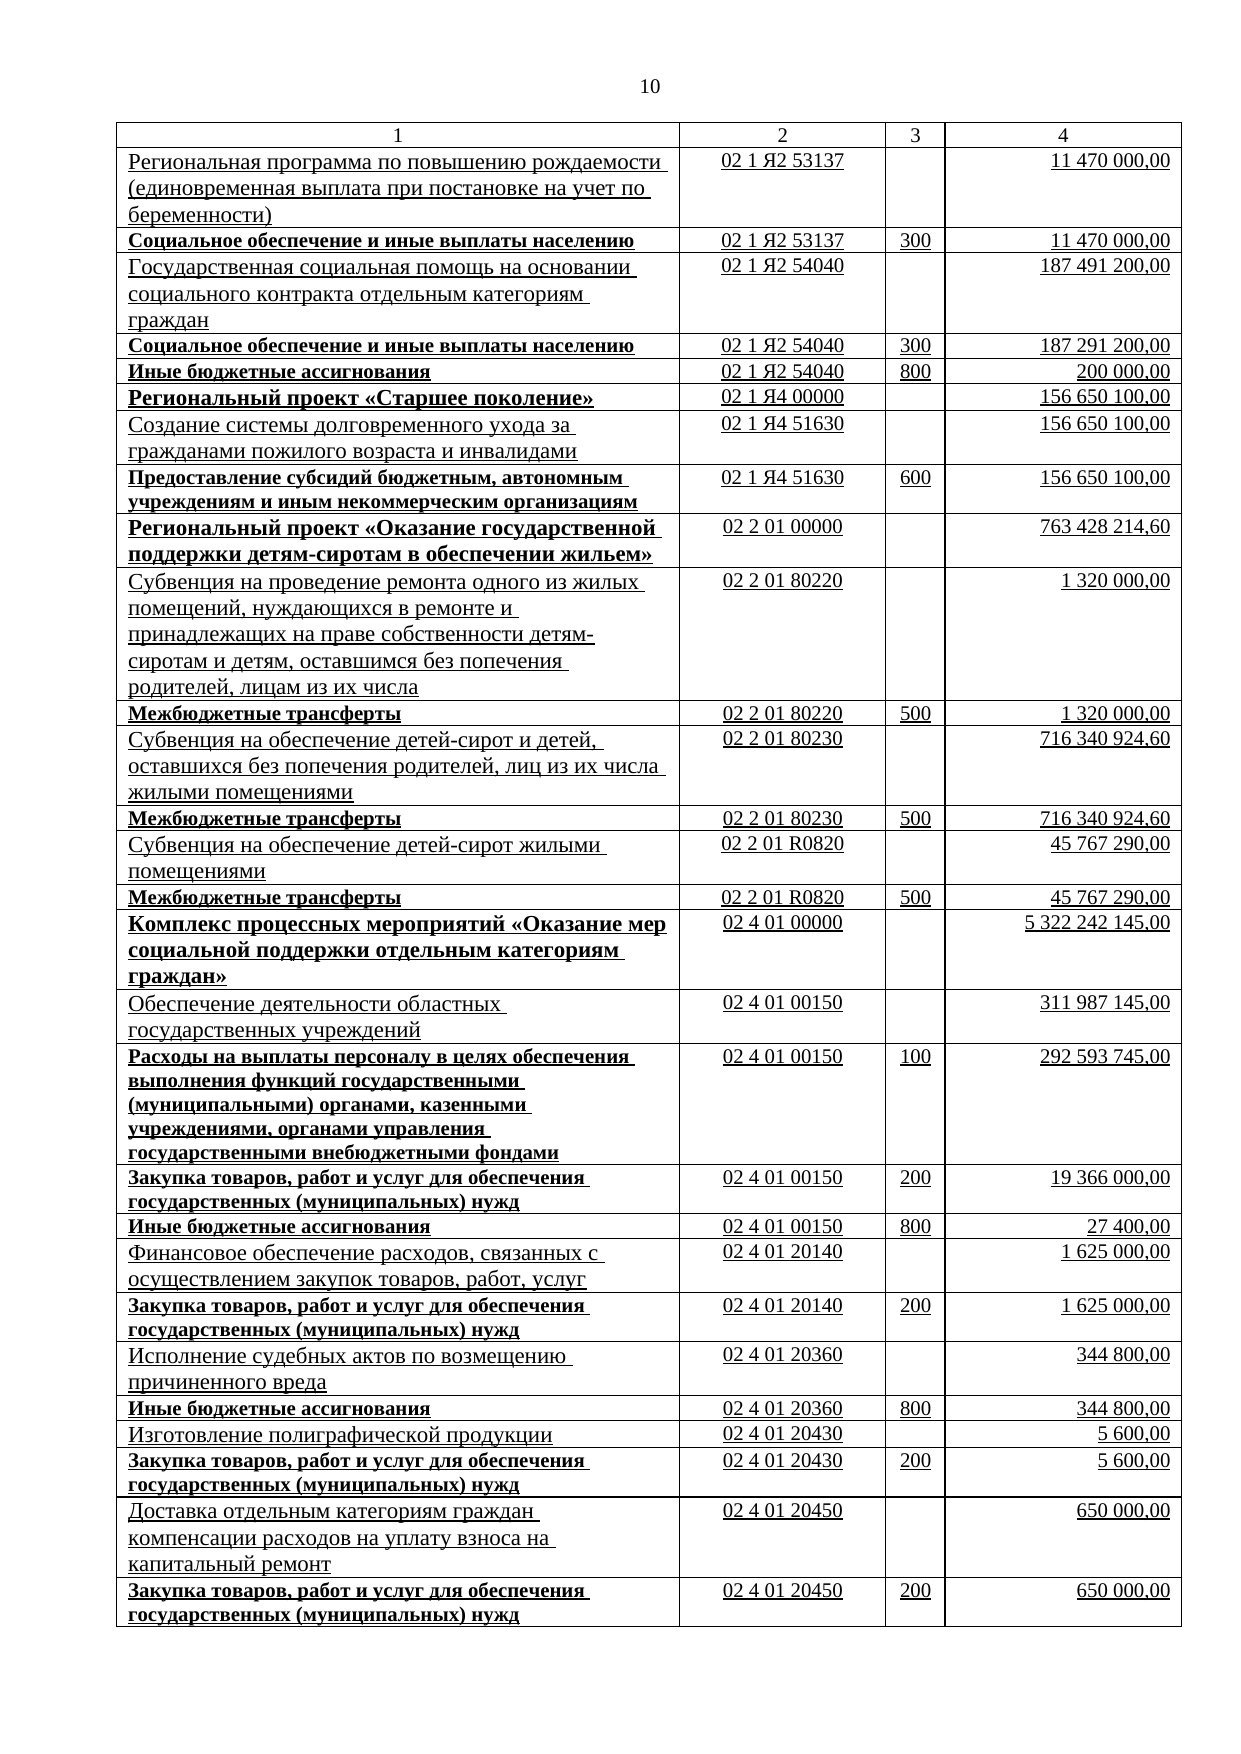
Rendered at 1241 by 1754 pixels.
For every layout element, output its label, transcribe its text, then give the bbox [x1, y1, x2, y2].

table_cell Региональная программа по повышению рождаемости (единовременная выплата при постановке на учет по беременности) [117, 148, 679, 227]
table_cell 1 320 000,00 [946, 701, 1181, 724]
table_cell 02 2 01 R0820 [680, 831, 885, 883]
table_cell 02 1 Я4 51630 [680, 465, 885, 513]
table_cell 300 [886, 228, 944, 252]
table_cell [886, 1239, 944, 1292]
table_cell 5 600,00 [946, 1421, 1181, 1447]
table_cell 200 [886, 1293, 944, 1341]
table_cell 716 340 924,60 [946, 806, 1181, 830]
table_cell Социальное обеспечение и иные выплаты населению [117, 334, 679, 357]
table_cell 02 1 Я2 54040 [680, 334, 885, 357]
table_cell 02 4 01 20360 [680, 1396, 885, 1420]
table_cell [886, 1421, 944, 1447]
table_cell Субвенция на обеспечение детей-сирот и детей, оставшихся без попечения родителей, лиц из их числа жилыми помещениями [117, 726, 679, 805]
table_cell 650 000,00 [946, 1578, 1181, 1626]
table_cell 02 2 01 80220 [680, 701, 885, 724]
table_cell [117, 1578, 679, 1626]
table_cell 650 000,00 [946, 1498, 1181, 1577]
table_cell Субвенция на проведение ремонта одного из жилых помещений, нуждающихся в ремонте и принадлежащих на праве собственности детям-сиротам и детям, оставшимся без попечения родителей, лицам из их числа [117, 568, 679, 699]
table_cell 200 [886, 1578, 944, 1626]
table_cell 02 2 01 R0820 [680, 885, 885, 909]
table_cell 02 1 Я4 00000 [680, 384, 885, 410]
table_cell 600 [886, 465, 944, 513]
table_cell 187 491 200,00 [946, 253, 1181, 332]
table_cell 02 4 01 20360 [680, 1342, 885, 1395]
table_cell 156 650 100,00 [946, 411, 1181, 464]
table_cell 292 593 745,00 [946, 1044, 1181, 1164]
table_cell Расходы на выплаты персоналу в целях обеспечения выполнения функций государственными (муниципальными) органами, казенными учреждениями, органами управления государственными внебюджетными фондами [117, 1044, 679, 1164]
table_cell 200 [886, 1165, 944, 1213]
table_cell Финансовое обеспечение расходов, связанных с осуществлением закупок товаров, работ, услуг [117, 1239, 679, 1292]
table_cell 02 2 01 80220 [680, 568, 885, 699]
table_cell 02 4 01 00150 [680, 1165, 885, 1213]
table_cell 344 800,00 [946, 1342, 1181, 1395]
table_cell 27 400,00 [946, 1214, 1181, 1238]
table_cell [886, 910, 944, 989]
table_cell Иные бюджетные ассигнования [117, 1396, 679, 1420]
table_cell Предоставление субсидий бюджетным, автономным учреждениям и иным некоммерческим организациям [117, 465, 679, 513]
table_cell [886, 253, 944, 332]
table_cell Исполнение судебных актов по возмещению причиненного вреда [117, 1342, 679, 1395]
table_cell 11 470 000,00 [946, 228, 1181, 252]
table_cell Изготовление полиграфической продукции [117, 1421, 679, 1447]
table_cell 02 4 01 20430 [680, 1421, 885, 1447]
table_cell Региональный проект «Старшее поколение» [117, 384, 679, 410]
table_cell Субвенция на обеспечение детей-сирот жилыми помещениями [117, 831, 679, 883]
table_cell 45 767 290,00 [946, 831, 1181, 883]
table_cell [886, 411, 944, 464]
table_cell 02 4 01 20450 [680, 1578, 885, 1626]
table_cell Региональный проект «Оказание государственной поддержки детям-сиротам в обеспечении жильем» [117, 514, 679, 567]
table_cell 800 [886, 1214, 944, 1238]
table_cell [886, 384, 944, 410]
table_cell 100 [886, 1044, 944, 1164]
table_cell Закупка товаров, работ и услуг для обеспечения государственных (муниципальных) нужд [117, 1448, 679, 1496]
table_header 2 [680, 123, 885, 147]
table_cell Иные бюджетные ассигнования [117, 1214, 679, 1238]
table_cell Межбюджетные трансферты [117, 701, 679, 724]
table_cell 02 1 Я4 51630 [680, 411, 885, 464]
table_cell 02 4 01 00150 [680, 1044, 885, 1164]
table_cell 02 4 01 00000 [680, 910, 885, 989]
table_cell 02 1 Я2 53137 [680, 148, 885, 227]
table_cell 1 625 000,00 [946, 1239, 1181, 1292]
table_cell 02 4 01 20450 [680, 1498, 885, 1577]
table_cell Комплекс процессных мероприятий «Оказание мер социальной поддержки отдельным категориям граждан» [117, 910, 679, 989]
table_cell [886, 514, 944, 567]
table_cell 200 [886, 1448, 944, 1496]
table_cell 02 4 01 20140 [680, 1239, 885, 1292]
table_cell Обеспечение деятельности областных государственных учреждений [117, 990, 679, 1042]
table_cell Закупка товаров, работ и услуг для обеспечения государственных (муниципальных) нужд [117, 1165, 679, 1213]
table_cell 200 000,00 [946, 359, 1181, 383]
table_cell Межбюджетные трансферты [117, 806, 679, 830]
table_header 1 [117, 123, 679, 147]
table_cell [886, 726, 944, 805]
table_cell 187 291 200,00 [946, 334, 1181, 357]
table_cell 02 4 01 20430 [680, 1448, 885, 1496]
table_cell [886, 148, 944, 227]
table_cell 11 470 000,00 [946, 148, 1181, 227]
table_header 4 [946, 123, 1181, 147]
table_cell 02 1 Я2 54040 [680, 359, 885, 383]
table_cell 300 [886, 334, 944, 357]
table_cell 02 4 01 00150 [680, 990, 885, 1042]
table_cell 19 366 000,00 [946, 1165, 1181, 1213]
table_cell [886, 831, 944, 883]
table_cell 156 650 100,00 [946, 384, 1181, 410]
table_cell [886, 1342, 944, 1395]
table_cell 02 1 Я2 54040 [680, 253, 885, 332]
table_cell 5 600,00 [946, 1448, 1181, 1496]
table_cell [886, 1498, 944, 1577]
table_cell 02 2 01 00000 [680, 514, 885, 567]
table_cell Создание системы долговременного ухода за гражданами пожилого возраста и инвалидами [117, 411, 679, 464]
table_cell 02 2 01 80230 [680, 726, 885, 805]
table_cell Межбюджетные трансферты [117, 885, 679, 909]
table_cell Закупка товаров, работ и услуг для обеспечения государственных (муниципальных) нужд [117, 1293, 679, 1341]
table_cell Доставка отдельным категориям граждан компенсации расходов на уплату взноса на капитальный ремонт [117, 1498, 679, 1577]
table_header 3 [886, 123, 944, 147]
table_cell Иные бюджетные ассигнования [117, 359, 679, 383]
table_cell 156 650 100,00 [946, 465, 1181, 513]
table_cell [886, 990, 944, 1042]
table_cell 02 2 01 80230 [680, 806, 885, 830]
table_cell 800 [886, 359, 944, 383]
table_cell 02 1 Я2 53137 [680, 228, 885, 252]
table_cell 500 [886, 806, 944, 830]
table_cell Государственная социальная помощь на основании социального контракта отдельным категориям граждан [117, 253, 679, 332]
table_cell [886, 568, 944, 699]
table_cell 02 4 01 20140 [680, 1293, 885, 1341]
table_cell 311 987 145,00 [946, 990, 1181, 1042]
table_cell 5 322 242 145,00 [946, 910, 1181, 989]
table_cell 02 4 01 00150 [680, 1214, 885, 1238]
table_cell 1 320 000,00 [946, 568, 1181, 699]
table_cell 500 [886, 701, 944, 724]
table_cell 45 767 290,00 [946, 885, 1181, 909]
table_cell 800 [886, 1396, 944, 1420]
table_cell 763 428 214,60 [946, 514, 1181, 567]
table_cell 716 340 924,60 [946, 726, 1181, 805]
table_cell 1 625 000,00 [946, 1293, 1181, 1341]
table_cell 344 800,00 [946, 1396, 1181, 1420]
table_cell 500 [886, 885, 944, 909]
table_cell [117, 228, 679, 252]
